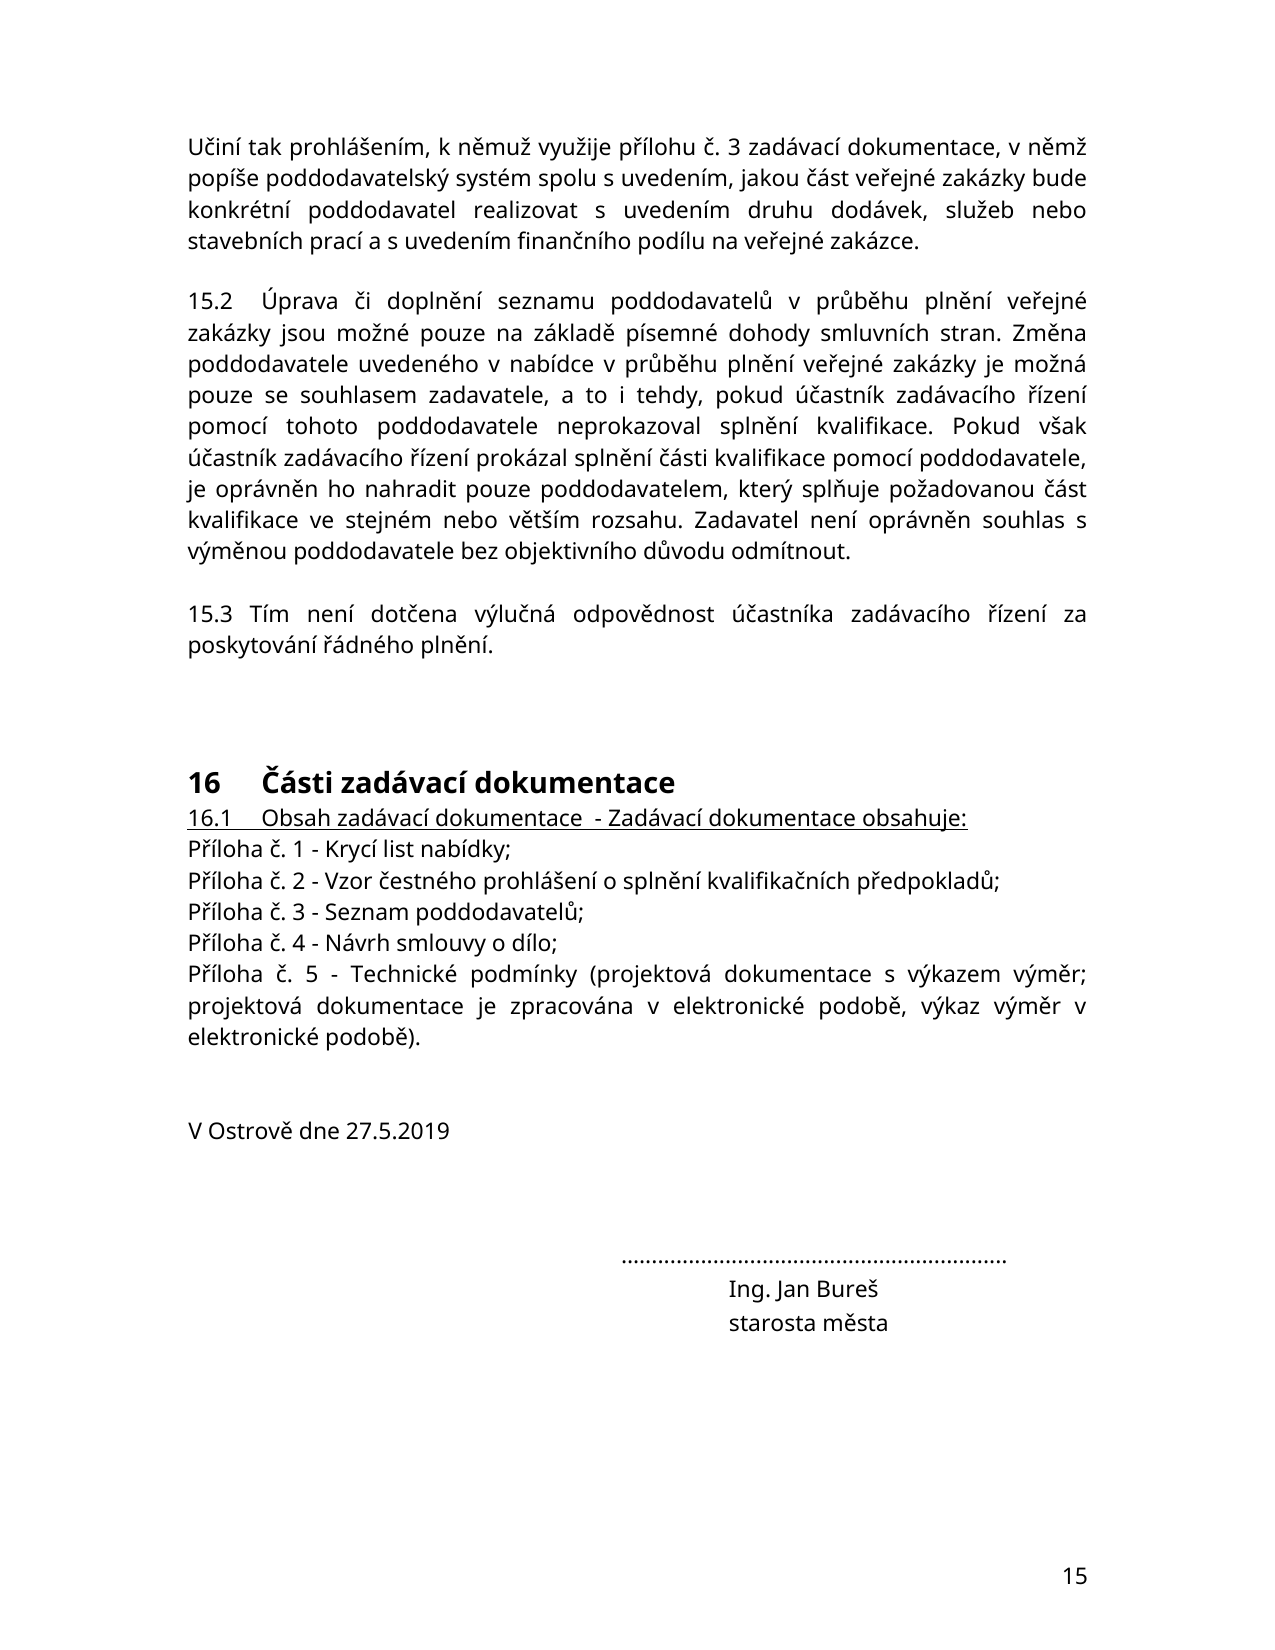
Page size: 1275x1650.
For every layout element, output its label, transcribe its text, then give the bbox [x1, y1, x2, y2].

text Příloha č. 4 - Návrh smlouvy o dílo; [187, 927, 1088, 958]
text 15.2 Úprava či doplnění seznamu poddodavatelů v průběhu plnění veřejné zakázky jsou možné pouze na základě písemné dohody smluvních stran. Změna poddodavatele uvedeného v nabídce v průběhu plnění veřejné zakázky je možná pouze se souhlasem zadavatele, a to i tehdy, pokud účastník zadávacího řízení pomocí tohoto poddodavatele neprokazoval splnění kvalifikace. Pokud však účastník zadávacího řízení prokázal splnění části kvalifikace pomocí poddodavatele, je oprávněn ho nahradit pouze poddodavatelem, který splňuje požadovanou část kvalifikace ve stejném nebo větším rozsahu. Zadavatel není oprávněn souhlas s výměnou poddodavatele bez objektivního důvodu odmítnout. [187, 285, 1088, 567]
text …............................................................ [187, 1239, 1008, 1271]
text starosta města [187, 1307, 1088, 1338]
text Příloha č. 1 - Krycí list nabídky; [187, 833, 1088, 865]
text 16.1 Obsah zadávací dokumentace - Zadávací dokumentace obsahuje: [187, 802, 1088, 833]
text 16 Části zadávací dokumentace [187, 762, 1088, 802]
text Příloha č. 2 - Vzor čestného prohlášení o splnění kvalifikačních předpokladů; [187, 865, 1088, 896]
text Příloha č. 3 - Seznam poddodavatelů; [187, 896, 1088, 927]
text V Ostrově dne 27.5.2019 [188, 1115, 1088, 1146]
text 15.3 Tím není dotčena výlučná odpovědnost účastníka zadávacího řízení za poskytování řádného plnění. [187, 598, 1088, 660]
text Učiní tak prohlášením, k němuž využije přílohu č. 3 zadávací dokumentace, v němž popíše poddodavatelský systém spolu s uvedením, jakou část veřejné zakázky bude konkrétní poddodavatel realizovat s uvedením druhu dodávek, služeb nebo stavebních prací a s uvedením finančního podílu na veřejné zakázce. [187, 131, 1088, 256]
text Ing. Jan Bureš [187, 1273, 1088, 1304]
text Příloha č. 5 - Technické podmínky (projektová dokumentace s výkazem výměr; projektová dokumentace je zpracována v elektronické podobě, výkaz výměr v elektronické podobě). [187, 958, 1088, 1052]
